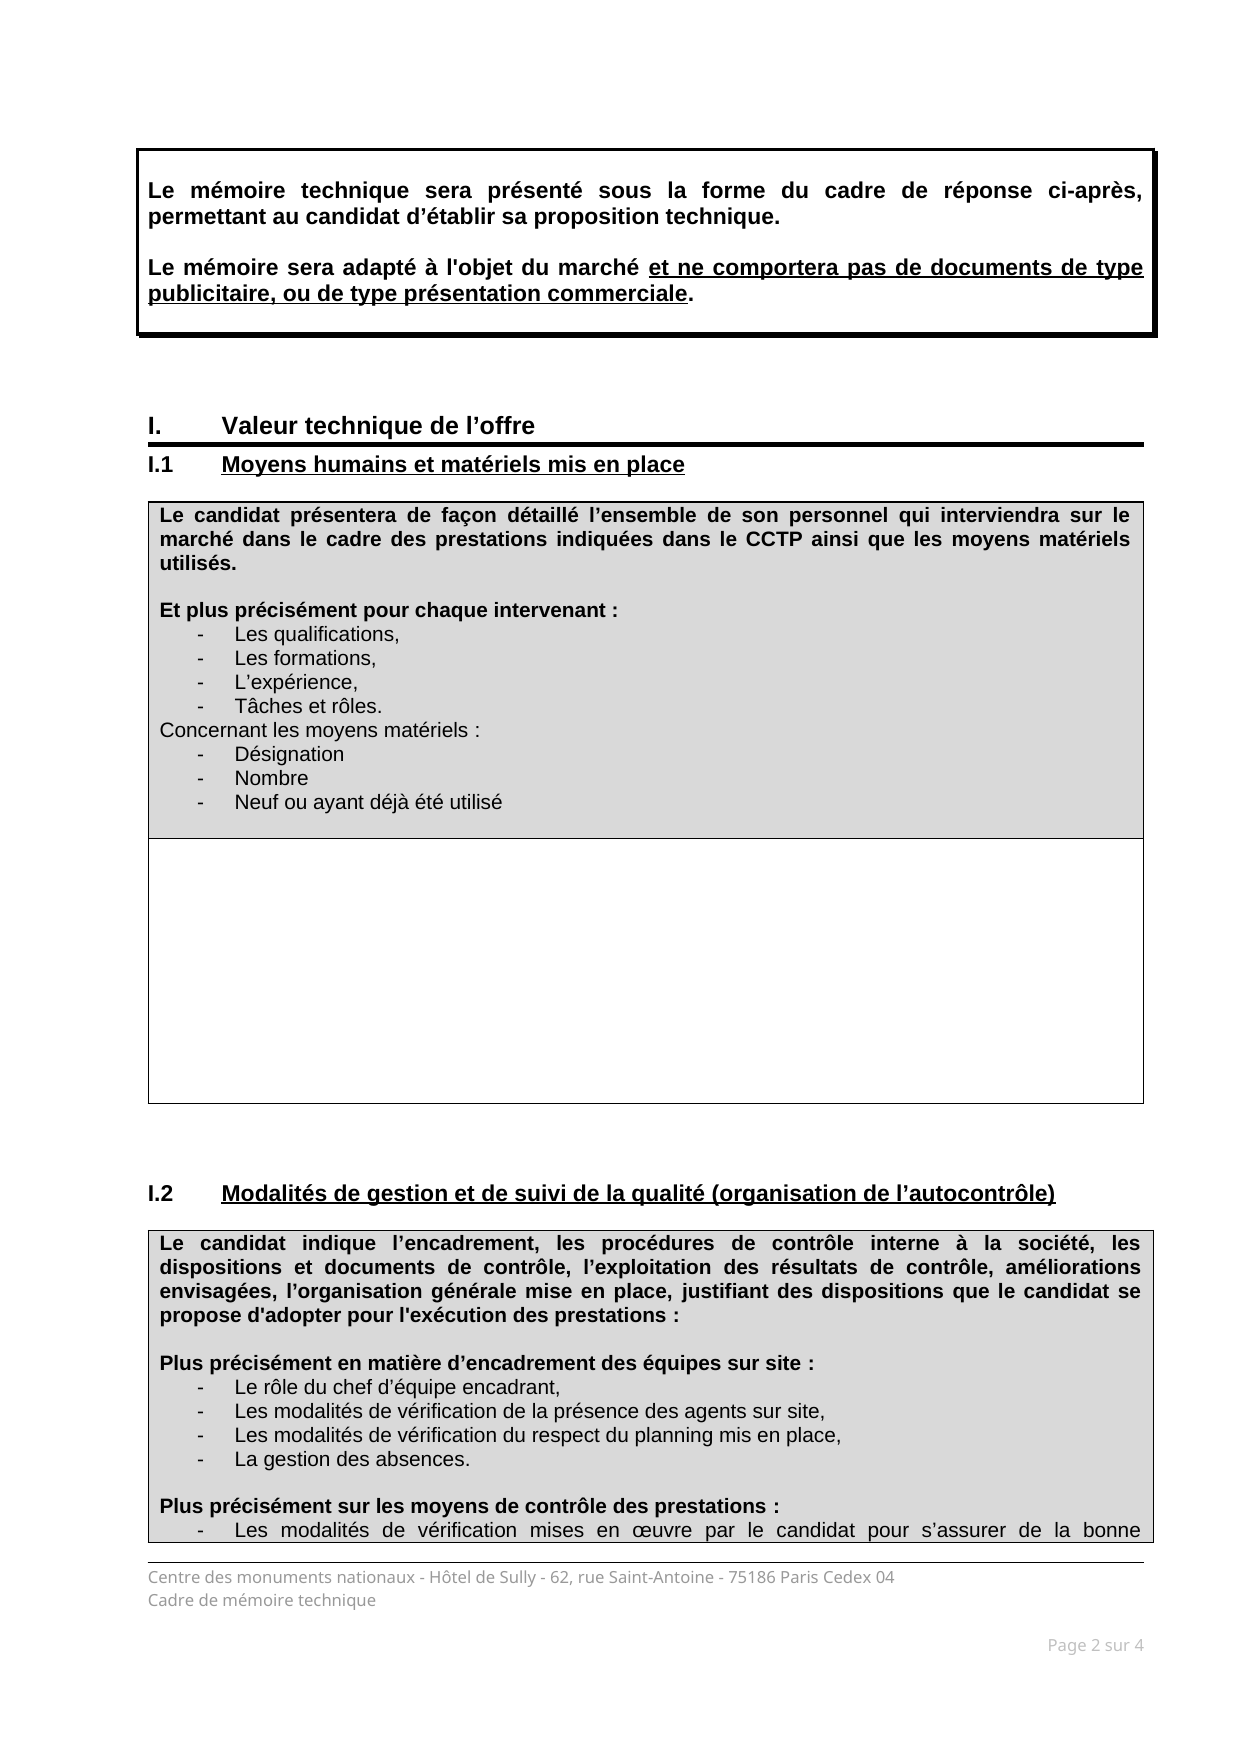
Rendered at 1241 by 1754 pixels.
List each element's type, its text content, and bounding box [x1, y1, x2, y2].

subtitle Modalités de gestion et de suivi de la qualité (organisation de l’autocontrôle) [148, 1179, 1144, 1206]
text Le mémoire technique sera présenté sous la forme du cadre de réponse ci-après, permettant au candidat d’établir sa proposition technique. [148, 177, 1144, 229]
subtitle Valeur technique de l’offre [148, 411, 1144, 442]
subtitle Moyens humains et matériels mis en place [148, 451, 1144, 477]
text Le mémoire sera adapté à l'objet du marché et ne comportera pas de documents de type publicitaire, ou de type présentation commerciale. [148, 253, 1144, 306]
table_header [149, 1231, 1153, 1542]
table_header Le candidat présentera de façon détaillé l’ensemble de son personnel qui interviendra sur le marché dans le cadre des prestations indiquées dans le CCTP ainsi que les moyens matériels utilisés. Et plus précisément pour chaque intervenant : Les qualifications, Les formations, L’expérience, Tâches et rôles. Concernant les moyens matériels : Désignation Nombre Neuf ou ayant déjà été utilisé [149, 503, 1143, 838]
table_cell [149, 839, 1143, 1102]
